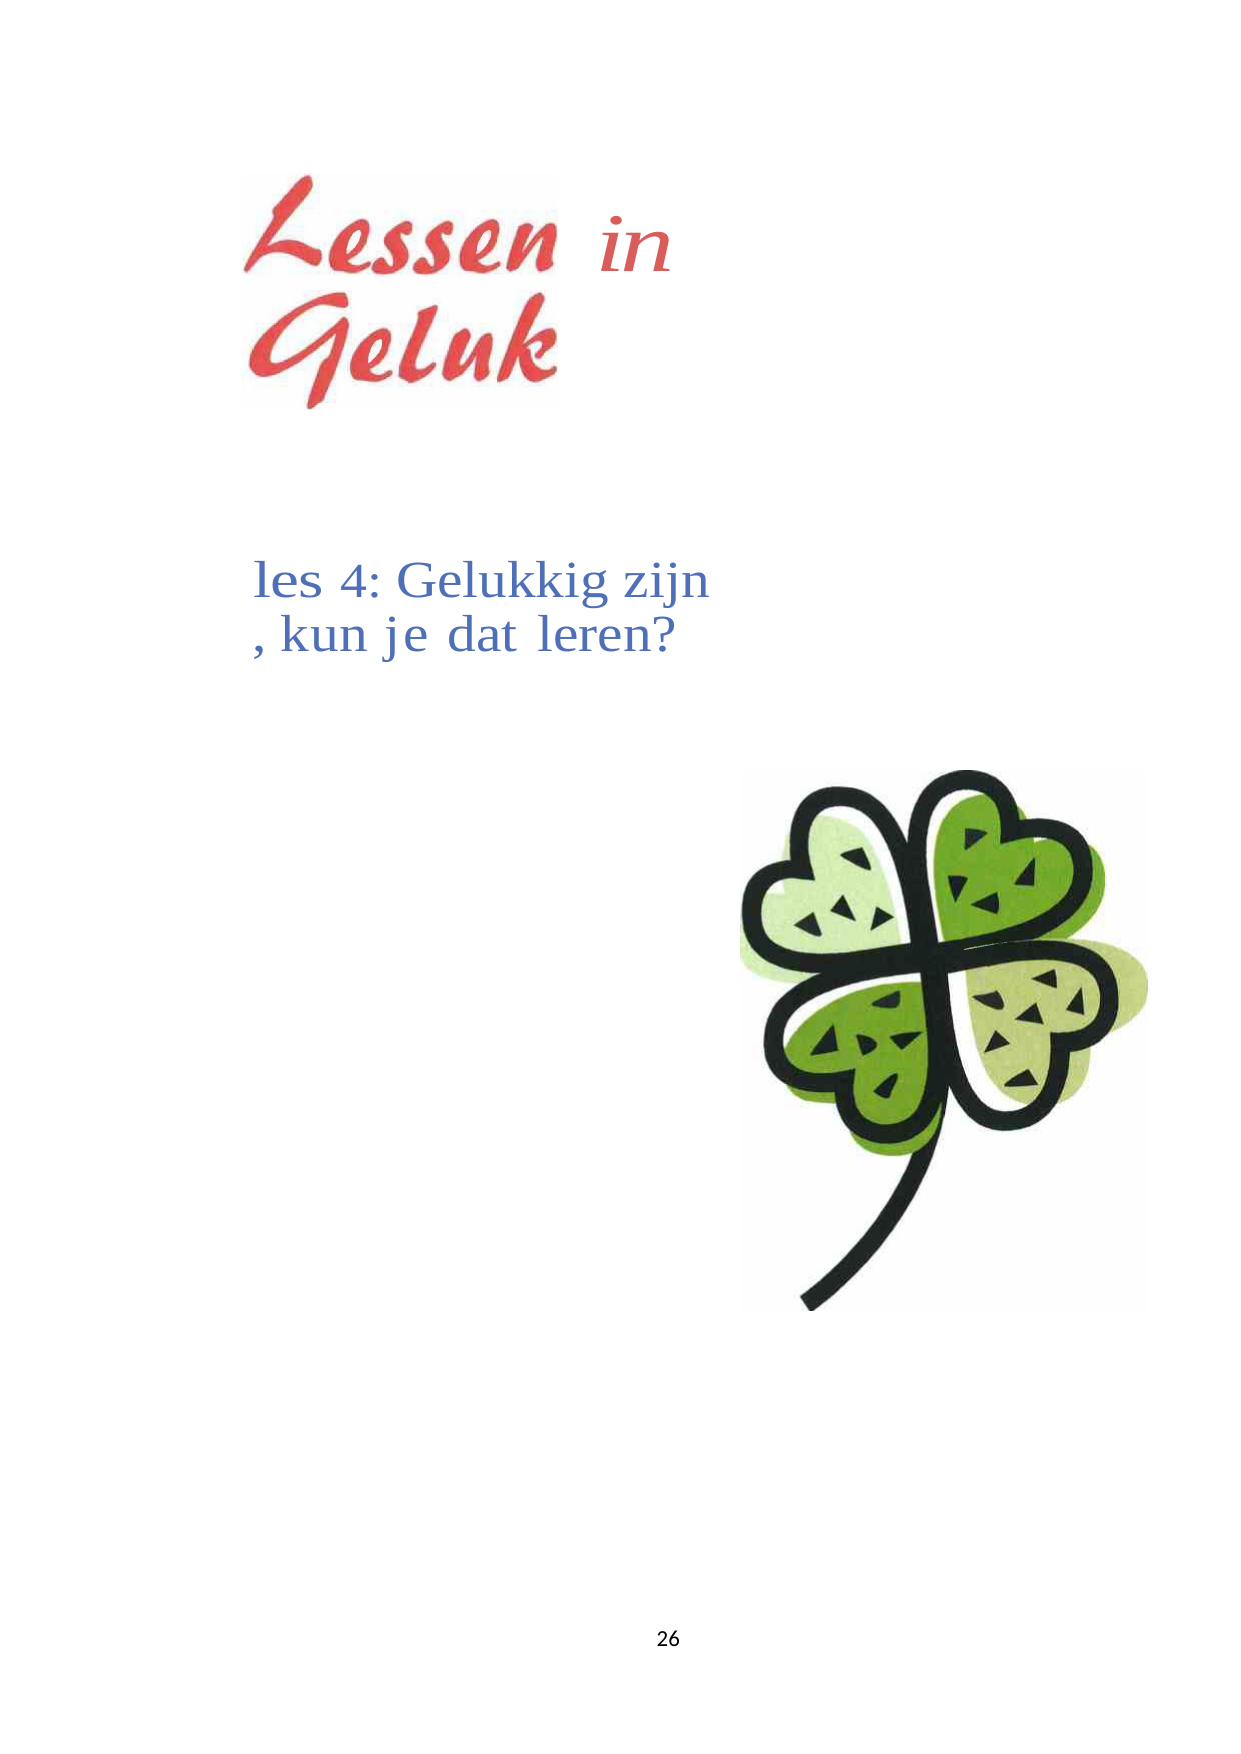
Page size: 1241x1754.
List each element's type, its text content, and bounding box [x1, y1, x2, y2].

text les 4: Gelukkig zijn , kun je dat leren? [252, 554, 719, 662]
picture [242, 173, 558, 410]
picture [740, 770, 1148, 1311]
text in [591, 193, 691, 289]
